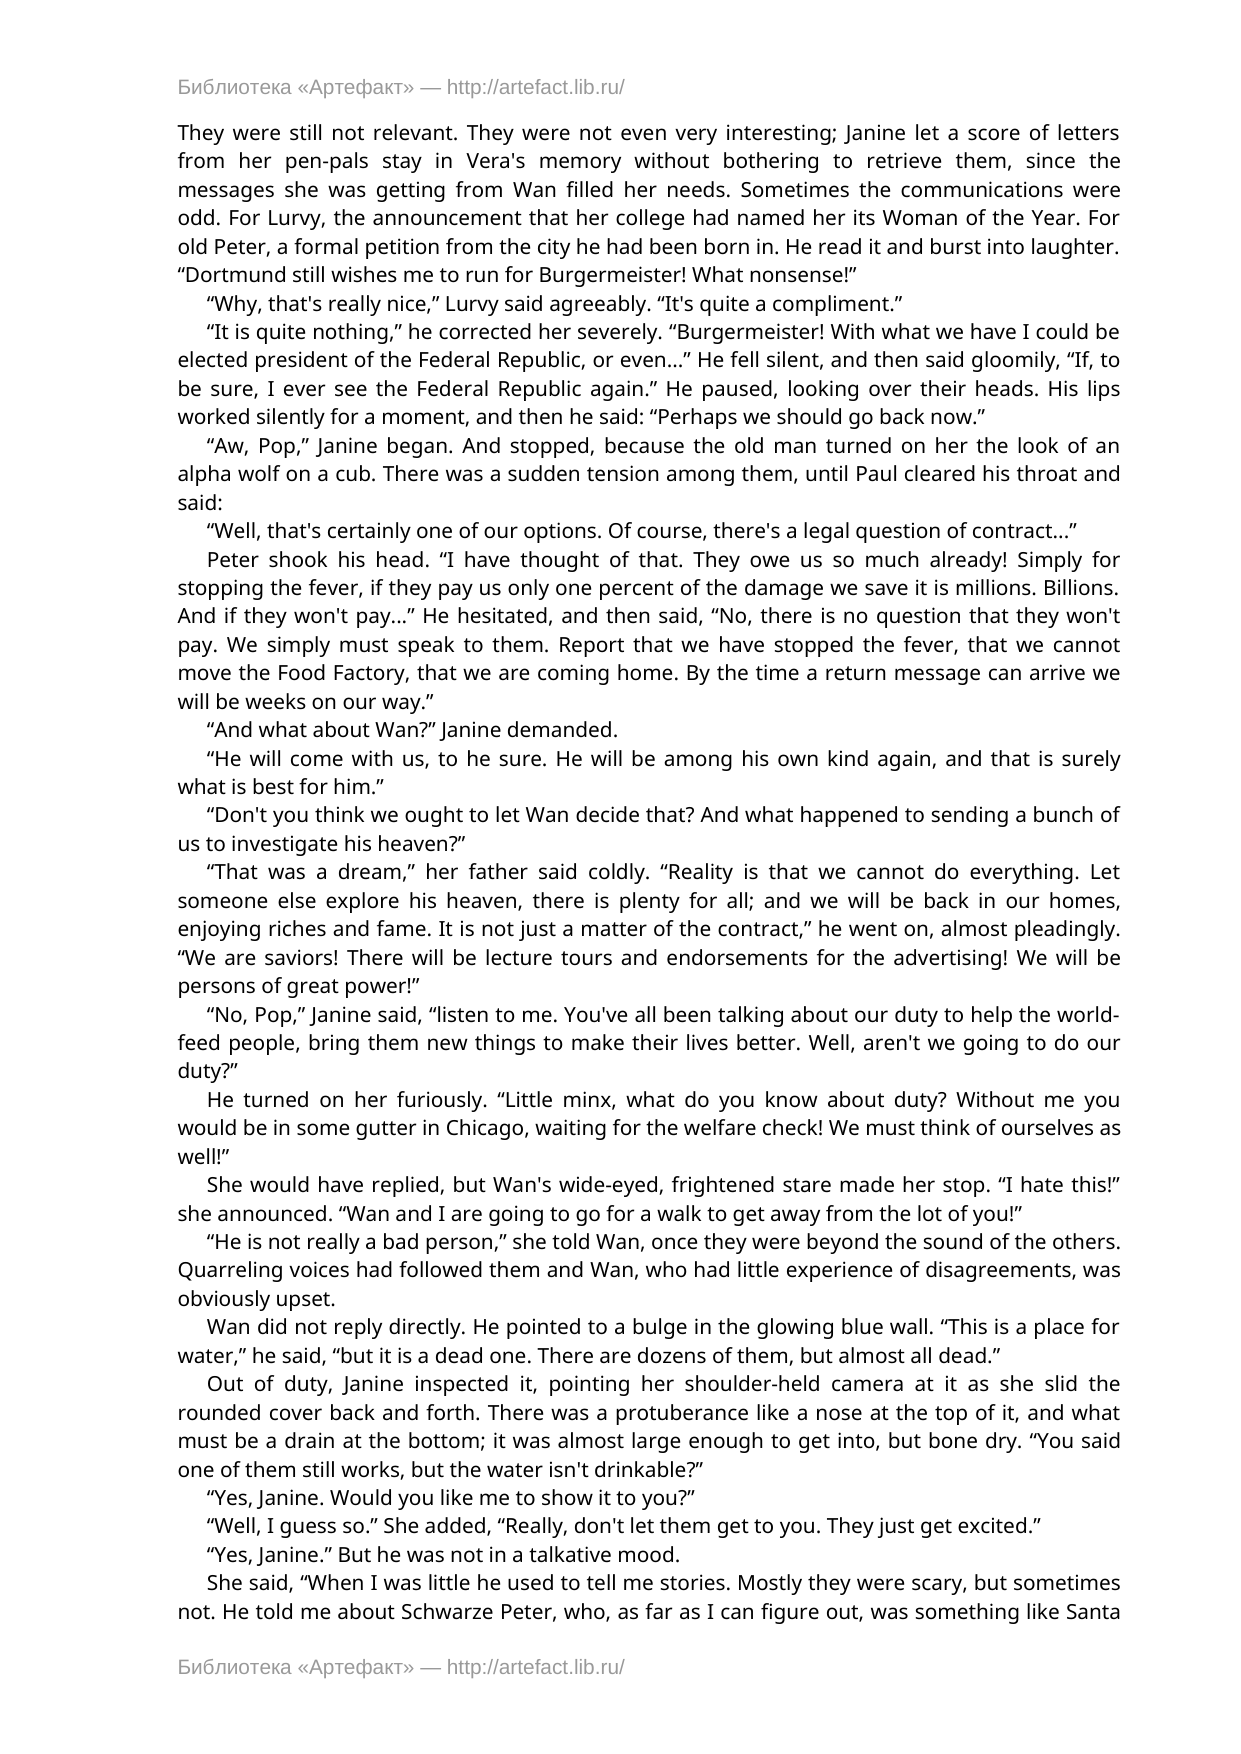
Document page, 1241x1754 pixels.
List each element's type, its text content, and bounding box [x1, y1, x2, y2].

text Out of duty, Janine inspected it, pointing her shoulder-held camera at it as she slid the rounded cover back and forth. There was a protuberance like a nose at the top of it, and what must be a drain at the bottom; it was almost large enough to get into, but bone dry. “You said one of them still works, but the water isn't drinkable?” [177, 1369, 1122, 1483]
text “Yes, Janine. Would you like me to show it to you?” [177, 1483, 1122, 1512]
text “It is quite nothing,” he corrected her severely. “Burgermeister! With what we have I could be elected president of the Federal Republic, or even...” He fell silent, and then said gloomily, “If, to be sure, I ever see the Federal Republic again.” He paused, looking over their heads. His lips worked silently for a moment, and then he said: “Perhaps we should go back now.” [177, 317, 1122, 431]
text He turned on her furiously. “Little minx, what do you know about duty? Without me you would be in some gutter in Chicago, waiting for the welfare check! We must think of ourselves as well!” [177, 1085, 1122, 1170]
text “He is not really a bad person,” she told Wan, once they were beyond the sound of the others. Quarreling voices had followed them and Wan, who had little experience of disagreements, was obviously upset. [177, 1227, 1122, 1312]
text Wan did not reply directly. He pointed to a bulge in the glowing blue wall. “This is a place for water,” he said, “but it is a dead one. There are dozens of them, but almost all dead.” [177, 1312, 1122, 1369]
text She would have replied, but Wan's wide-eyed, frightened stare made her stop. “I hate this!” she announced. “Wan and I are going to go for a walk to get away from the lot of you!” [177, 1170, 1122, 1227]
text “No, Pop,” Janine said, “listen to me. You've all been talking about our duty to help the world-feed people, bring them new things to make their lives better. Well, aren't we going to do our duty?” [177, 1000, 1122, 1085]
text “Don't you think we ought to let Wan decide that? And what happened to sending a bunch of us to investigate his heaven?” [177, 801, 1122, 857]
text Peter shook his head. “I have thought of that. They owe us so much already! Simply for stopping the fever, if they pay us only one percent of the damage we save it is millions. Billions. And if they won't pay...” He hesitated, and then said, “No, there is no question that they won't pay. We simply must speak to them. Report that we have stopped the fever, that we cannot move the Food Factory, that we are coming home. By the time a return message can arrive we will be weeks on our way.” [177, 545, 1122, 715]
text “And what about Wan?” Janine demanded. [177, 715, 1122, 744]
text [177, 1568, 1122, 1625]
text “Why, that's really nice,” Lurvy said agreeably. “It's quite a compliment.” [177, 289, 1122, 317]
text “Well, that's certainly one of our options. Of course, there's a legal question of contract...” [177, 516, 1122, 545]
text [177, 118, 1122, 289]
text “Well, I guess so.” She added, “Really, don't let them get to you. They just get excited.” [177, 1512, 1122, 1540]
text “Aw, Pop,” Janine began. And stopped, because the old man turned on her the look of an alpha wolf on a cub. There was a sudden tension among them, until Paul cleared his throat and said: [177, 431, 1122, 516]
text “Yes, Janine.” But he was not in a talkative mood. [177, 1540, 1122, 1568]
text “That was a dream,” her father said coldly. “Reality is that we cannot do everything. Let someone else explore his heaven, there is plenty for all; and we will be back in our homes, enjoying riches and fame. It is not just a matter of the contract,” he went on, almost pleadingly. “We are saviors! There will be lecture tours and endorsements for the advertising! We will be persons of great power!” [177, 857, 1122, 1000]
text “He will come with us, to he sure. He will be among his own kind again, and that is surely what is best for him.” [177, 744, 1122, 801]
